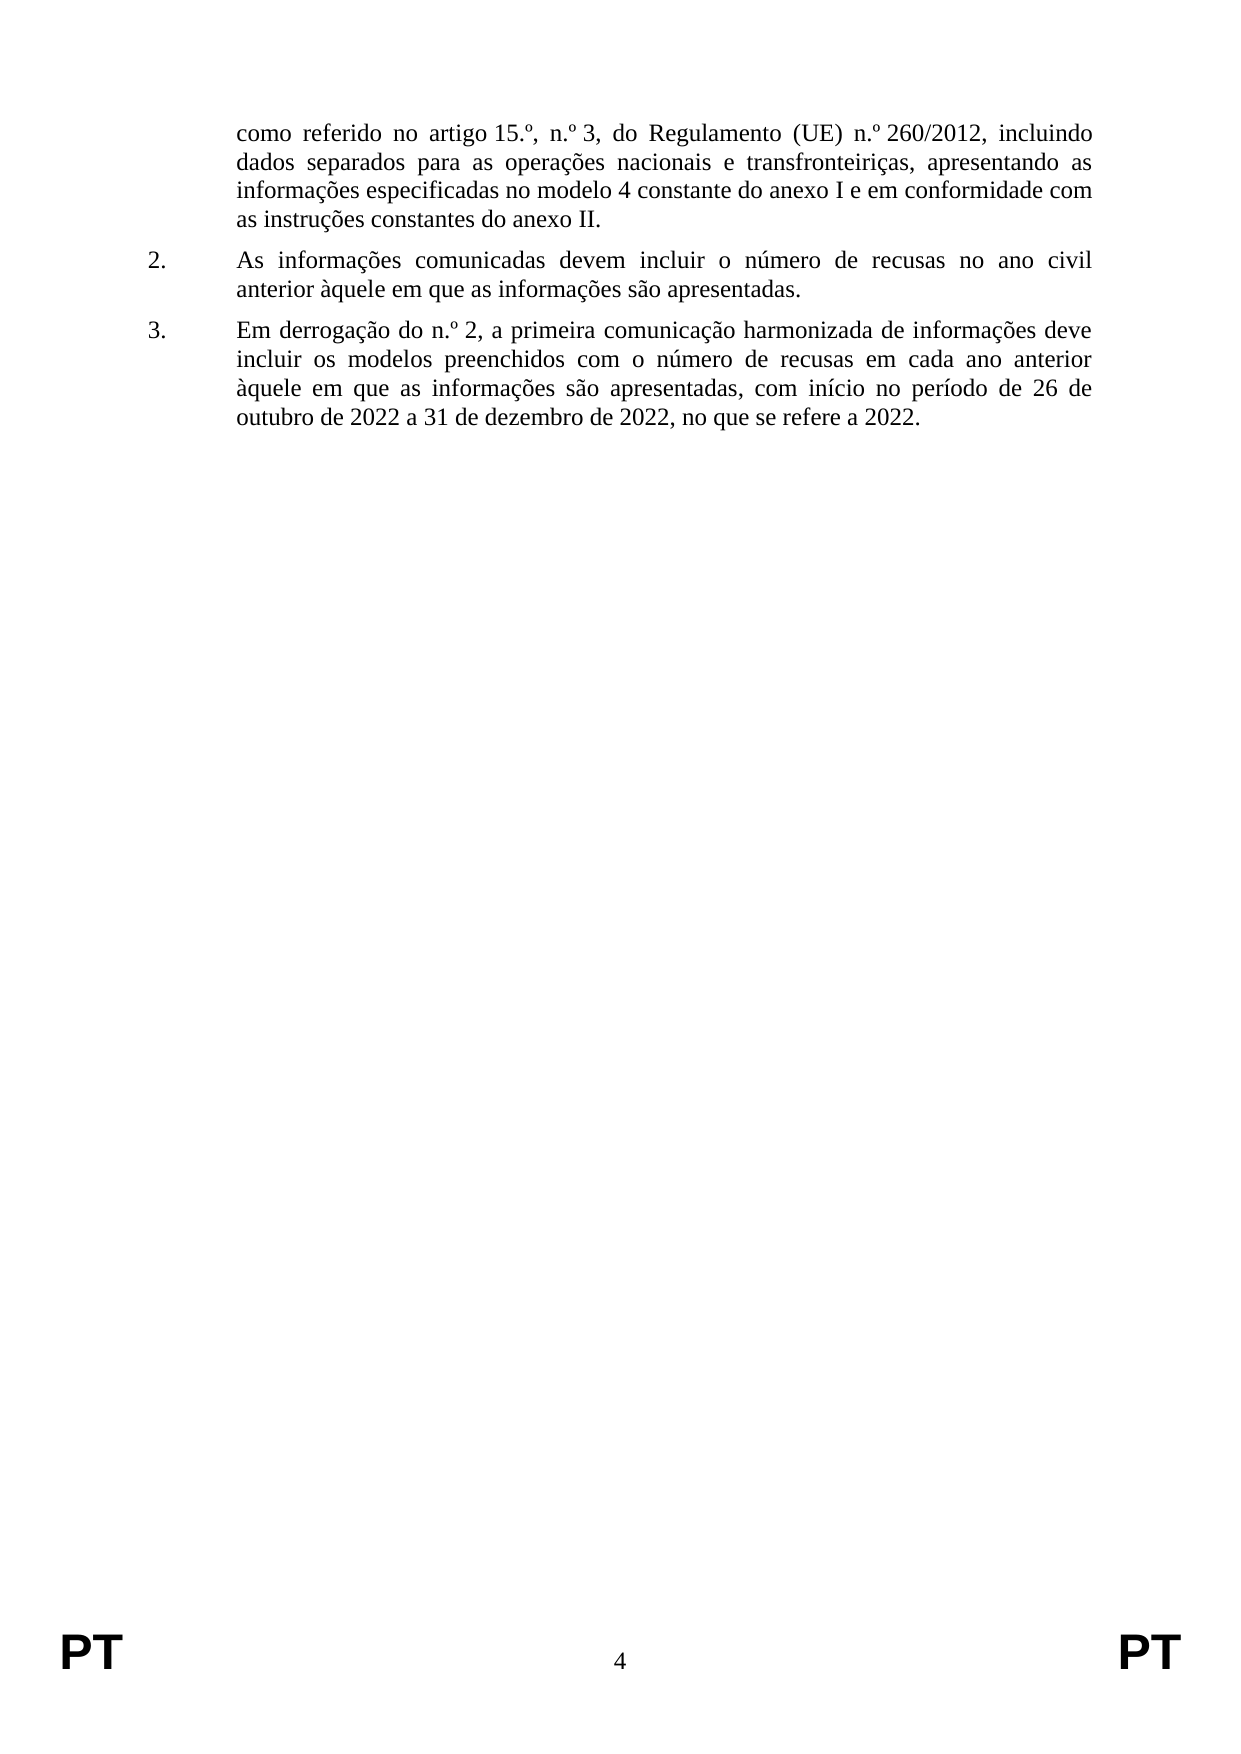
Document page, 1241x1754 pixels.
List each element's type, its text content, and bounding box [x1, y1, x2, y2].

text 2. As informações comunicadas devem incluir o número de recusas no ano civil anterior àquele em que as informações são apresentadas. [148, 246, 1093, 303]
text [148, 118, 1093, 233]
text 3. Em derrogação do n.º 2, a primeira comunicação harmonizada de informações deve incluir os modelos preenchidos com o número de recusas em cada ano anterior àquele em que as informações são apresentadas, com início no período de 26 de outubro de 2022 a 31 de dezembro de 2022, no que se refere a 2022. [148, 316, 1093, 431]
